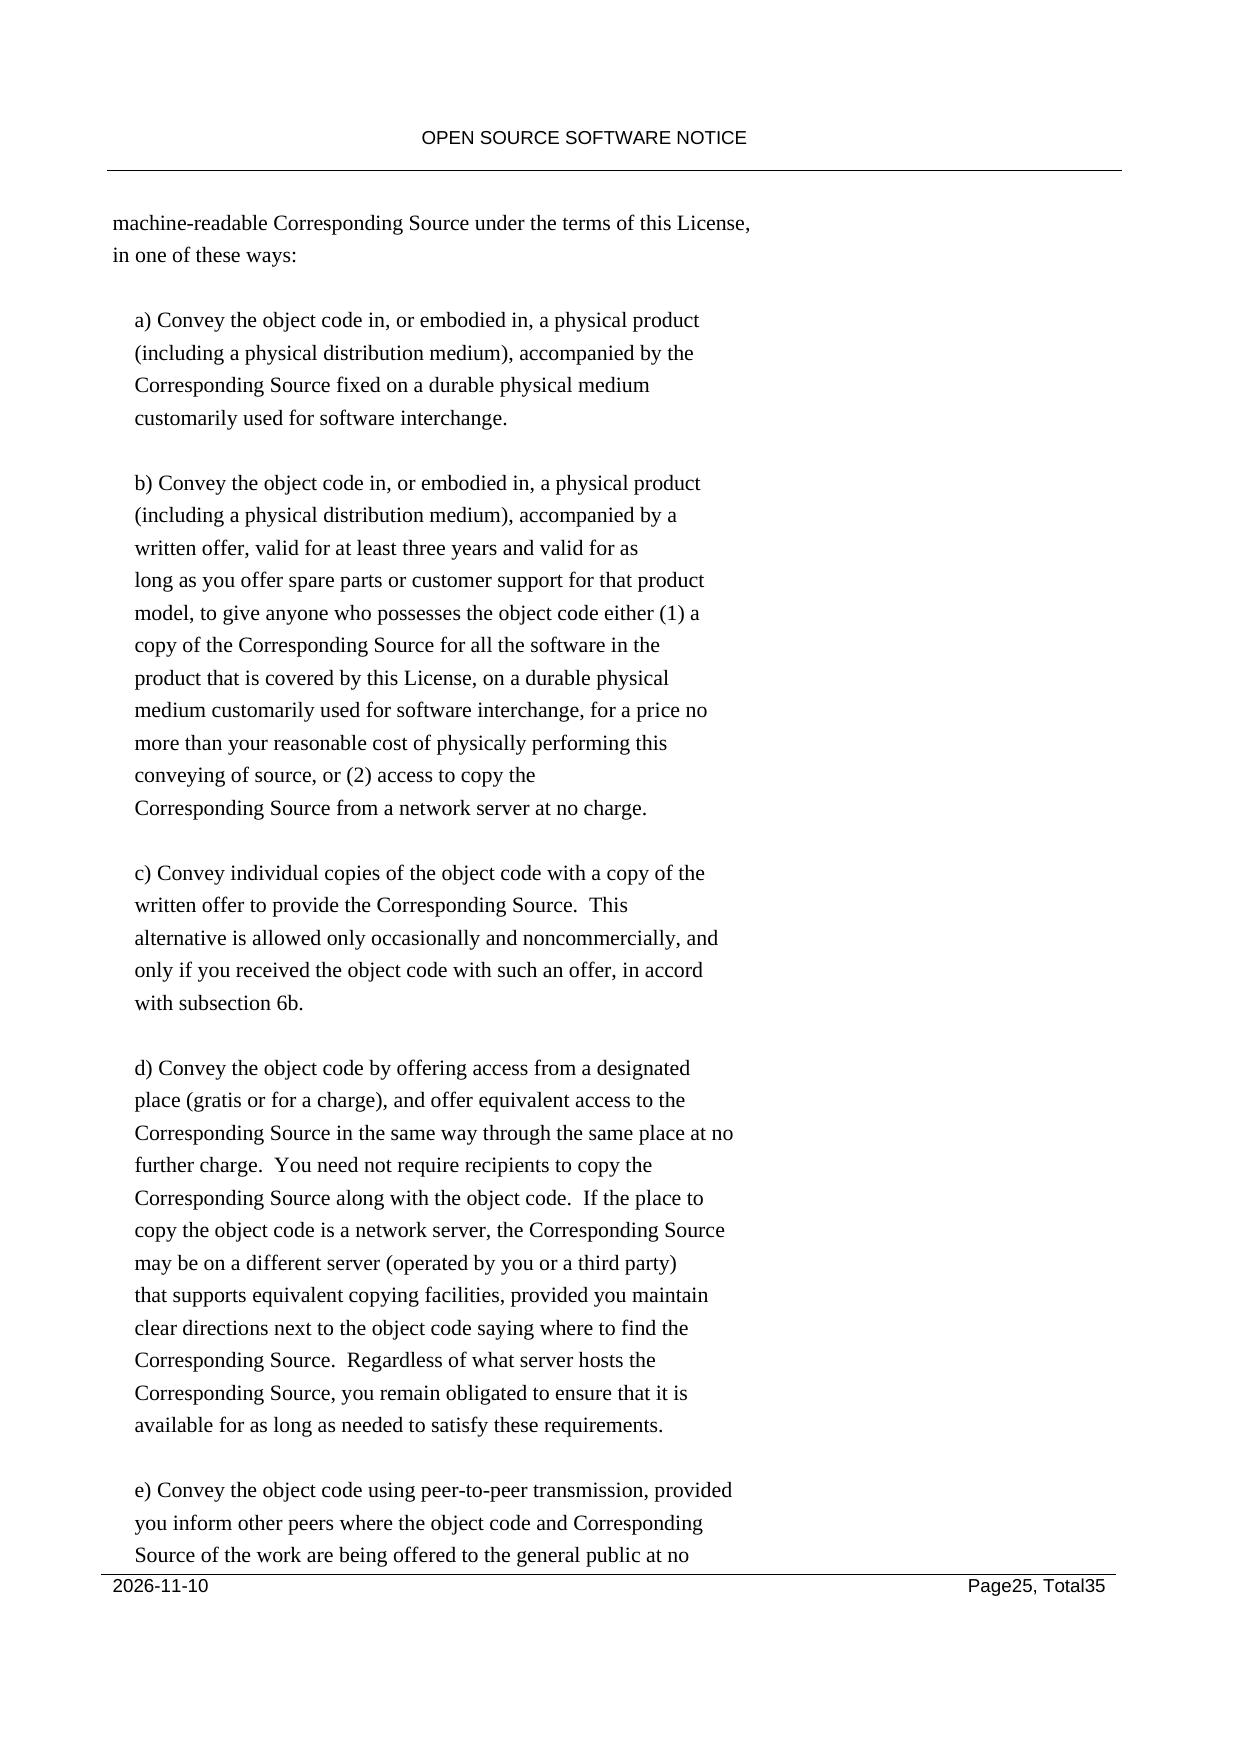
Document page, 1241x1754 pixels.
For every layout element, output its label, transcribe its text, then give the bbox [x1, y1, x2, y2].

text product that is covered by this License, on a durable physical [112, 661, 1128, 694]
text medium customarily used for software interchange, for a price no [112, 694, 1128, 726]
text Corresponding Source in the same way through the same place at no [112, 1116, 1128, 1149]
text Source of the work are being offered to the general public at no [112, 1539, 1128, 1571]
text that supports equivalent copying facilities, provided you maintain [112, 1279, 1128, 1311]
text long as you offer spare parts or customer support for that product [112, 564, 1128, 596]
text machine-readable Corresponding Source under the terms of this License, [112, 206, 1128, 239]
text d) Convey the object code by offering access from a designated [112, 1051, 1128, 1084]
text alternative is allowed only occasionally and noncommercially, and [112, 921, 1128, 954]
text (including a physical distribution medium), accompanied by a [112, 499, 1128, 531]
text you inform other peers where the object code and Corresponding [112, 1506, 1128, 1539]
text written offer to provide the Corresponding Source. This [112, 889, 1128, 921]
text a) Convey the object code in, or embodied in, a physical product [112, 304, 1128, 336]
text Corresponding Source, you remain obligated to ensure that it is [112, 1376, 1128, 1409]
text copy the object code is a network server, the Corresponding Source [112, 1214, 1128, 1246]
text Corresponding Source from a network server at no charge. [112, 791, 1128, 824]
text may be on a different server (operated by you or a third party) [112, 1246, 1128, 1279]
text with subsection 6b. [112, 986, 1128, 1019]
text in one of these ways: [112, 239, 1128, 271]
text b) Convey the object code in, or embodied in, a physical product [112, 466, 1128, 499]
text e) Convey the object code using peer-to-peer transmission, provided [112, 1474, 1128, 1506]
text conveying of source, or (2) access to copy the [112, 759, 1128, 791]
text available for as long as needed to satisfy these requirements. [112, 1409, 1128, 1441]
text c) Convey individual copies of the object code with a copy of the [112, 856, 1128, 889]
text customarily used for software interchange. [112, 401, 1128, 434]
text clear directions next to the object code saying where to find the [112, 1311, 1128, 1344]
text written offer, valid for at least three years and valid for as [112, 531, 1128, 564]
text Corresponding Source. Regardless of what server hosts the [112, 1344, 1128, 1376]
text more than your reasonable cost of physically performing this [112, 726, 1128, 759]
text further charge. You need not require recipients to copy the [112, 1149, 1128, 1181]
text Corresponding Source fixed on a durable physical medium [112, 369, 1128, 401]
text only if you received the object code with such an offer, in accord [112, 954, 1128, 986]
text (including a physical distribution medium), accompanied by the [112, 336, 1128, 369]
text place (gratis or for a charge), and offer equivalent access to the [112, 1084, 1128, 1116]
text Corresponding Source along with the object code. If the place to [112, 1181, 1128, 1214]
text model, to give anyone who possesses the object code either (1) a [112, 596, 1128, 629]
text copy of the Corresponding Source for all the software in the [112, 629, 1128, 661]
